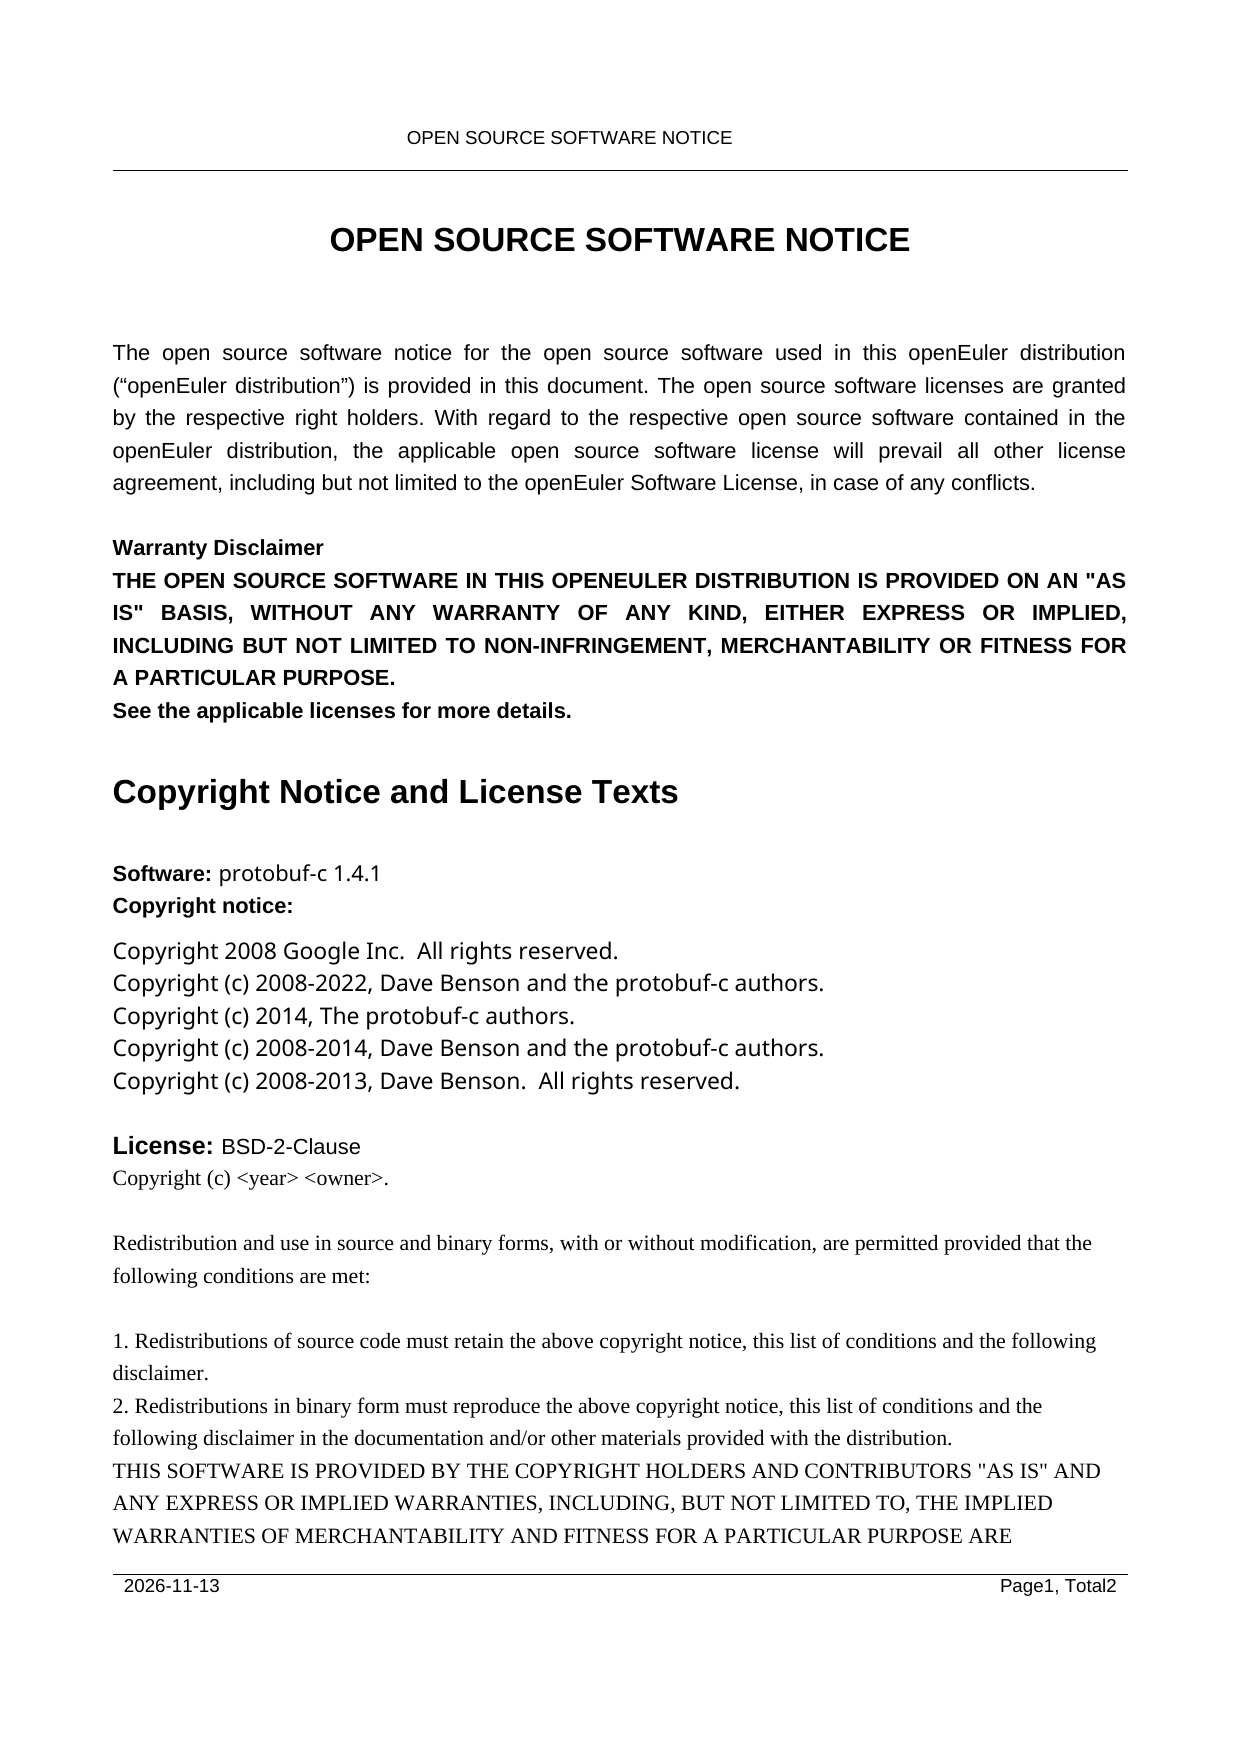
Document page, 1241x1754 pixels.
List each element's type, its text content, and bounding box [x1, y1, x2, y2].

text Copyright notice: [112, 889, 1128, 921]
text Copyright 2008 Google Inc. All rights reserved. Copyright (c) 2008-2022, Dave Benson and the protobuf-c authors. Copyright (c) 2014, The protobuf-c authors. Copyright (c) 2008-2014, Dave Benson and the protobuf-c authors. Copyright (c) 2008-2013, Dave Benson. All rights reserved. [112, 934, 1128, 1129]
text Copyright Notice and License Texts [112, 759, 1128, 824]
text License: BSD-2-Clause [112, 1129, 1128, 1161]
text Warranty Disclaimer [112, 531, 1128, 564]
text The open source software notice for the open source software used in this openEuler distribution (“openEuler distribution”) is provided in this document. The open source software licenses are granted by the respective right holders. With regard to the respective open source software contained in the openEuler distribution, the applicable open source software license will prevail all other license agreement, including but not limited to the openEuler Software License, in case of any conflicts. [112, 336, 1128, 499]
title Software: protobuf-c 1.4.1 [112, 856, 1128, 889]
text THE OPEN SOURCE SOFTWARE IN THIS OPENEULER DISTRIBUTION IS PROVIDED ON AN "AS IS" BASIS, WITHOUT ANY WARRANTY OF ANY KIND, EITHER EXPRESS OR IMPLIED, INCLUDING BUT NOT LIMITED TO NON-INFRINGEMENT, MERCHANTABILITY OR FITNESS FOR A PARTICULAR PURPOSE. See the applicable licenses for more details. [112, 564, 1128, 726]
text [112, 1161, 1128, 1551]
text OPEN SOURCE SOFTWARE NOTICE [112, 206, 1128, 271]
